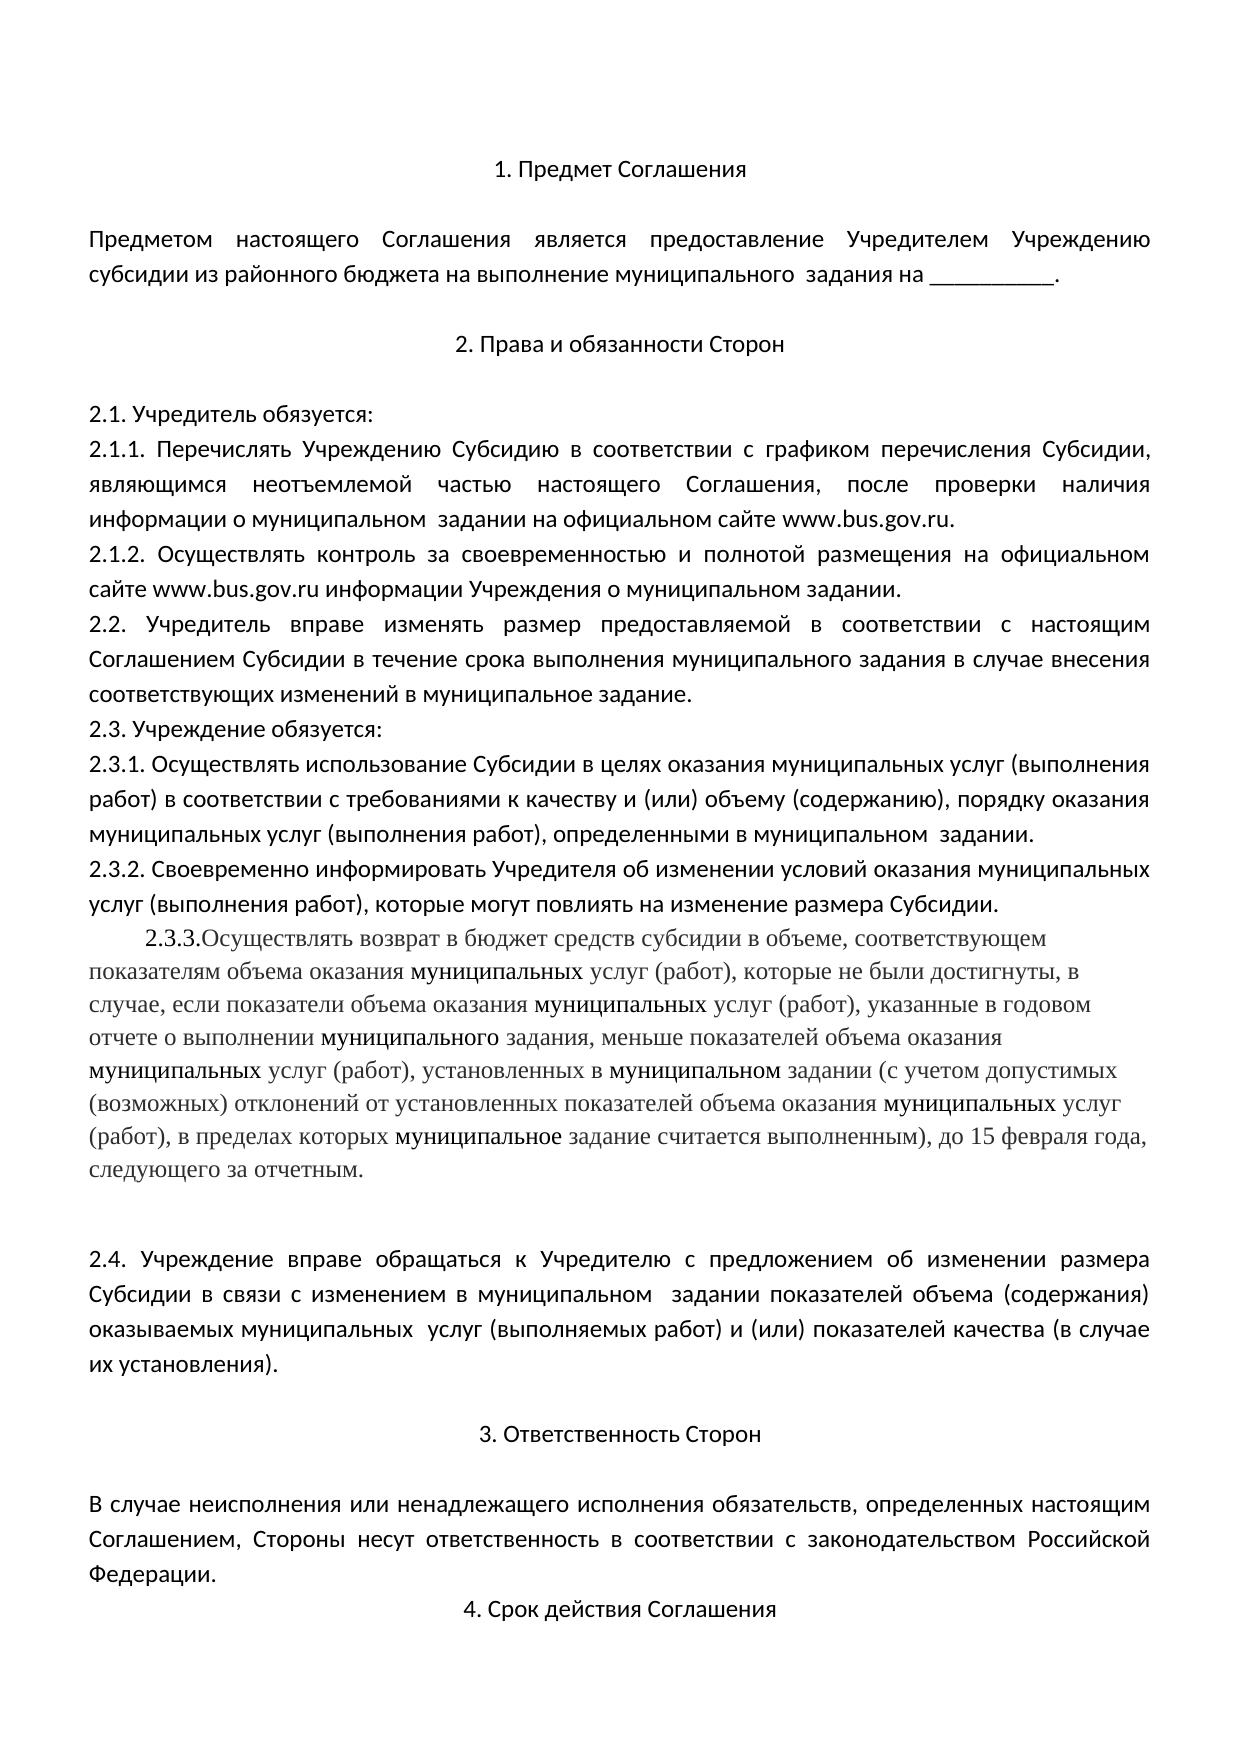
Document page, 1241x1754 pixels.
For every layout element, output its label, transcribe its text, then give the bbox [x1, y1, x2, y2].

text 2.3.2. Своевременно информировать Учредителя об изменении условий оказания муниципальных услуг (выполнения работ), которые могут повлиять на изменение размера Субсидии. [89, 853, 1152, 919]
text 2.3. Учреждение обязуется: [89, 713, 1152, 744]
text 2.1.1. Перечислять Учреждению Субсидию в соответствии с графиком перечисления Субсидии, являющимся неотъемлемой частью настоящего Соглашения, после проверки наличия информации о муниципальном задании на официальном сайте www.bus.gov.ru. [89, 433, 1152, 534]
text 4. Срок действия Соглашения [89, 1593, 1152, 1624]
text Предметом настоящего Соглашения является предоставление Учредителем Учреждению субсидии из районного бюджета на выполнение муниципального задания на __________. [89, 223, 1152, 289]
text В случае неисполнения или ненадлежащего исполнения обязательств, определенных настоящим Соглашением, Стороны несут ответственность в соответствии с законодательством Российской Федерации. [89, 1488, 1152, 1589]
text 1. Предмет Соглашения [89, 153, 1152, 184]
text 2.3.1. Осуществлять использование Субсидии в целях оказания муниципальных услуг (выполнения работ) в соответствии с требованиями к качеству и (или) объему (содержанию), порядку оказания муниципальных услуг (выполнения работ), определенными в муниципальном задании. [89, 748, 1152, 849]
text 2.1.2. Осуществлять контроль за своевременностью и полнотой размещения на официальном сайте www.bus.gov.ru информации Учреждения о муниципальном задании. [89, 538, 1152, 604]
text 2. Права и обязанности Сторон [89, 328, 1152, 359]
text 2.2. Учредитель вправе изменять размер предоставляемой в соответствии с настоящим Соглашением Субсидии в течение срока выполнения муниципального задания в случае внесения соответствующих изменений в муниципальное задание. [89, 608, 1152, 709]
text 2.4. Учреждение вправе обращаться к Учредителю с предложением об изменении размера Субсидии в связи с изменением в муниципальном задании показателей объема (содержания) оказываемых муниципальных услуг (выполняемых работ) и (или) показателей качества (в случае их установления). [89, 1243, 1152, 1379]
text 3. Ответственность Сторон [89, 1418, 1152, 1449]
text 2.3.3.Осуществлять возврат в бюджет средств субсидии в объеме, соответствующем показателям объема оказания муниципальных услуг (работ), которые не были достигнуты, в случае, если показатели объема оказания муниципальных услуг (работ), указанные в годовом отчете о выполнении муниципального задания, меньше показателей объема оказания муниципальных услуг (работ), установленных в муниципальном задании (с учетом допустимых (возможных) отклонений от установленных показателей объема оказания муниципальных услуг (работ), в пределах которых муниципальное задание считается выполненным), до 15 февраля года, следующего за отчетным. [89, 923, 1152, 1183]
text 2.1. Учредитель обязуется: [89, 398, 1152, 429]
